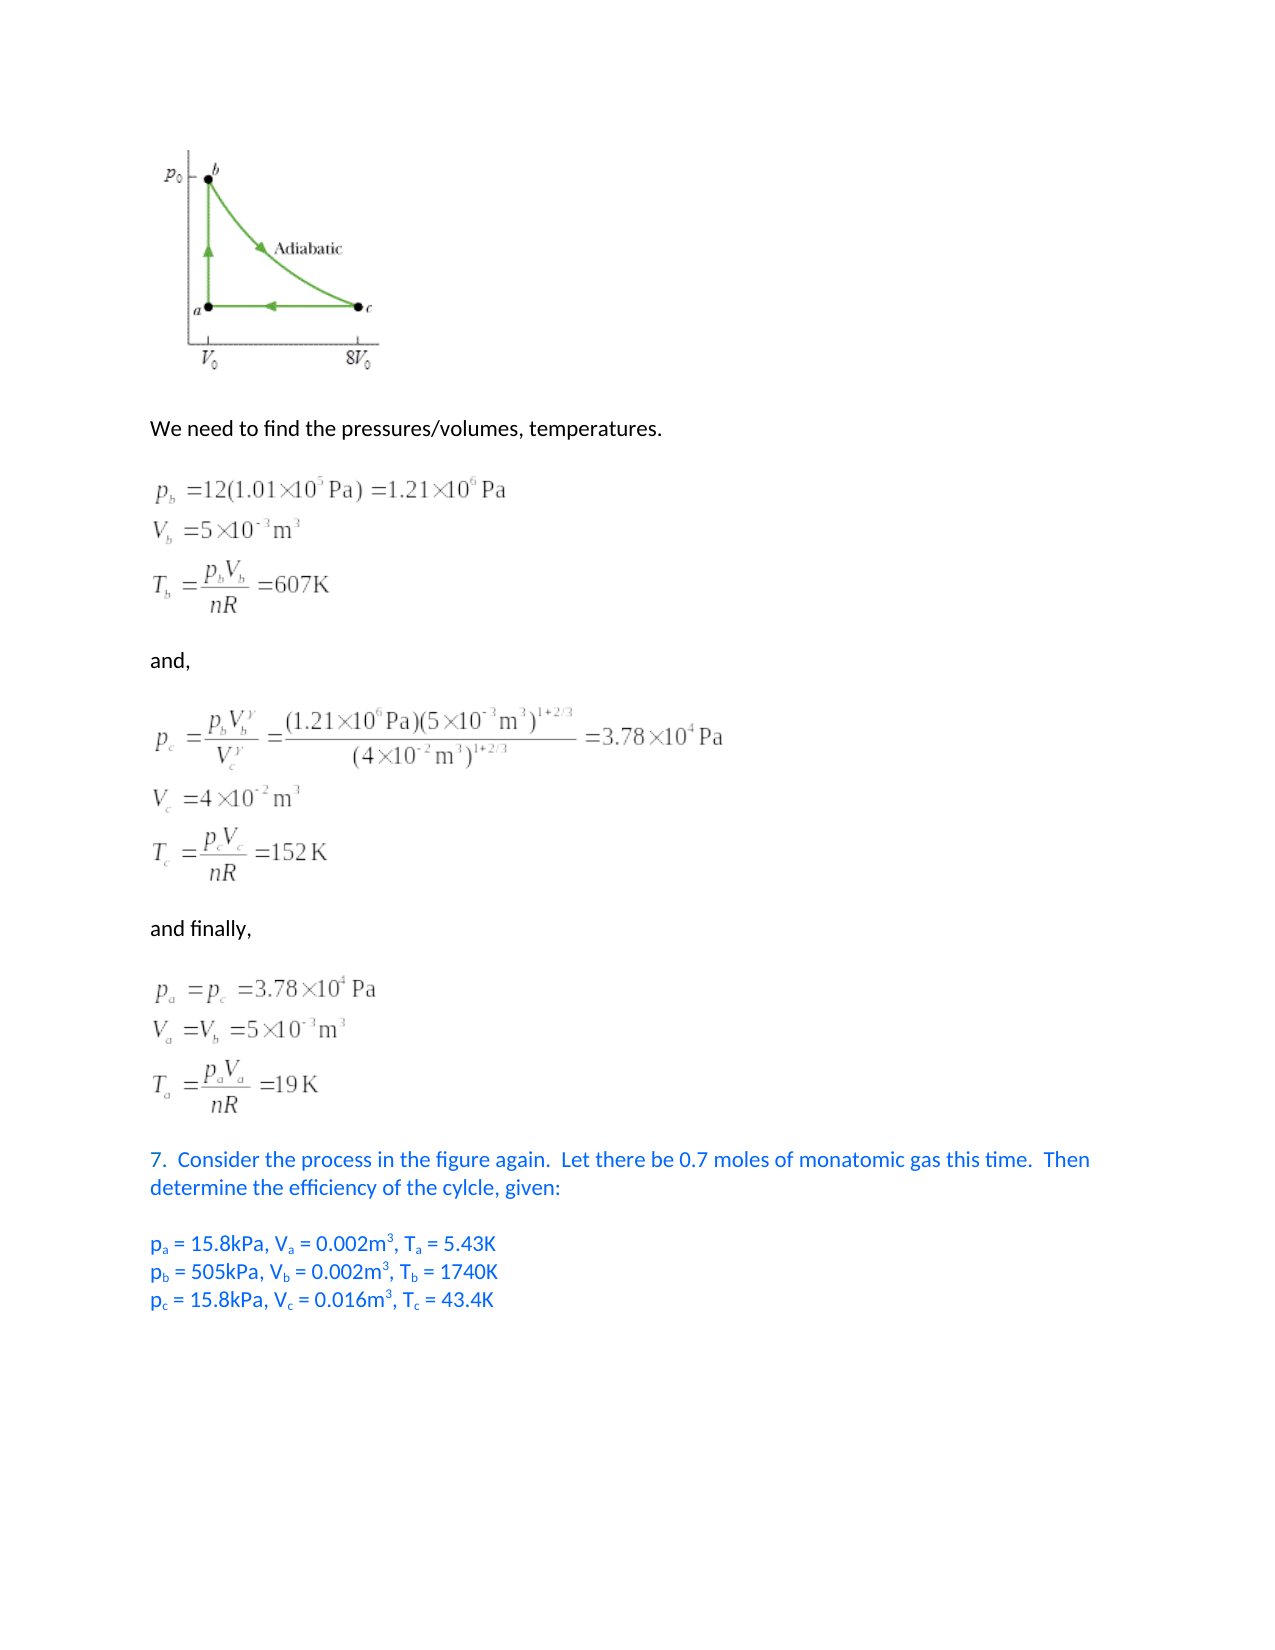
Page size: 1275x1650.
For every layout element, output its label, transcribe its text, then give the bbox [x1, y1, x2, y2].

text pb = 505kPa, Vb = 0.002m3, Tb = 1740K [150, 1257, 1125, 1285]
text pc = 15.8kPa, Vc = 0.016m3, Tc = 43.4K [150, 1285, 1125, 1313]
picture [150, 150, 387, 387]
text We need to find the pressures/volumes, temperatures. [150, 414, 1125, 442]
text pa = 15.8kPa, Va = 0.002m3, Ta = 5.43K [150, 1229, 1125, 1257]
text and, [150, 646, 1125, 674]
text and finally, [150, 914, 1125, 942]
text 7. Consider the process in the figure again. Let there be 0.7 moles of monatomic gas this time. Then determine the efficiency of the cylcle, given: [150, 1145, 1125, 1201]
